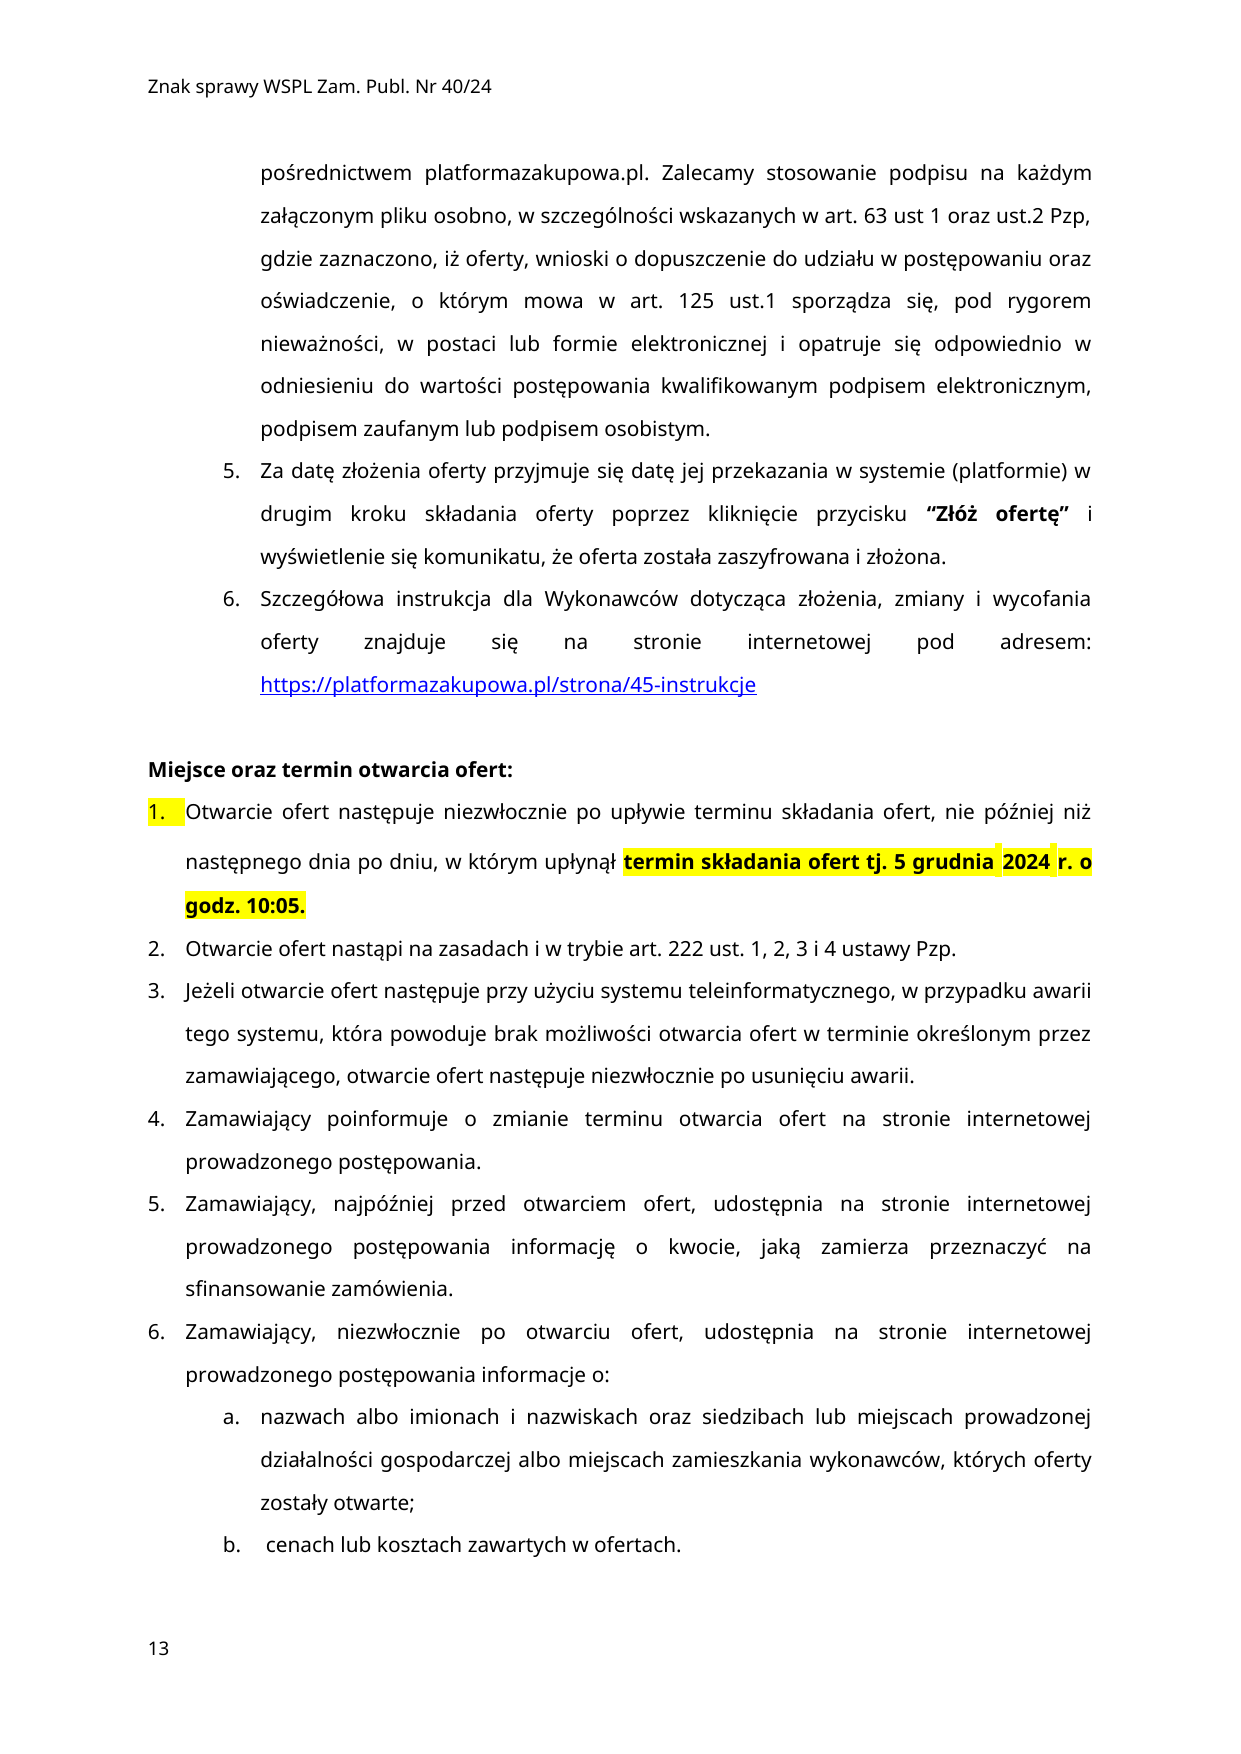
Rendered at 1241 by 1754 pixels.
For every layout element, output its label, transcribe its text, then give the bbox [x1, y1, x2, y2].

list Zamawiający, najpóźniej przed otwarciem ofert, udostępnia na stronie internetowej prowadzonego postępowania informację o kwocie, jaką zamierza przeznaczyć na sfinansowanie zamówienia. [148, 1189, 1092, 1303]
list Za datę złożenia oferty przyjmuje się datę jej przekazania w systemie (platformie) w drugim kroku składania oferty poprzez kliknięcie przycisku “Złóż ofertę” i wyświetlenie się komunikatu, że oferta została zaszyfrowana i złożona. [223, 457, 1092, 570]
list Szczegółowa instrukcja dla Wykonawców dotycząca złożenia, zmiany i wycofania oferty znajduje się na stronie internetowej pod adresem: https://platformazakupowa.pl/strona/45-instrukcje [223, 584, 1092, 698]
list Otwarcie ofert następuje niezwłocznie po upływie terminu składania ofert, nie później niż następnego dnia po dniu, w którym upłynął termin składania ofert tj. 5 grudnia 2024 r. o godz. 10:05. [148, 797, 1092, 919]
list Otwarcie ofert nastąpi na zasadach i w trybie art. 222 ust. 1, 2, 3 i 4 ustawy Pzp. [148, 934, 1092, 962]
list nazwach albo imionach i nazwiskach oraz siedzibach lub miejscach prowadzonej działalności gospodarczej albo miejscach zamieszkania wykonawców, których oferty zostały otwarte; [223, 1402, 1092, 1516]
list Zamawiający, niezwłocznie po otwarciu ofert, udostępnia na stronie internetowej prowadzonego postępowania informacje o: [148, 1317, 1092, 1388]
list Zamawiający poinformuje o zmianie terminu otwarcia ofert na stronie internetowej prowadzonego postępowania. [148, 1104, 1092, 1175]
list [223, 158, 1092, 442]
list Jeżeli otwarcie ofert następuje przy użyciu systemu teleinformatycznego, w przypadku awarii tego systemu, która powoduje brak możliwości otwarcia ofert w terminie określonym przez zamawiającego, otwarcie ofert następuje niezwłocznie po usunięciu awarii. [148, 976, 1092, 1090]
text Miejsce oraz termin otwarcia ofert: [148, 755, 1092, 783]
list cenach lub kosztach zawartych w ofertach. [223, 1530, 1092, 1559]
